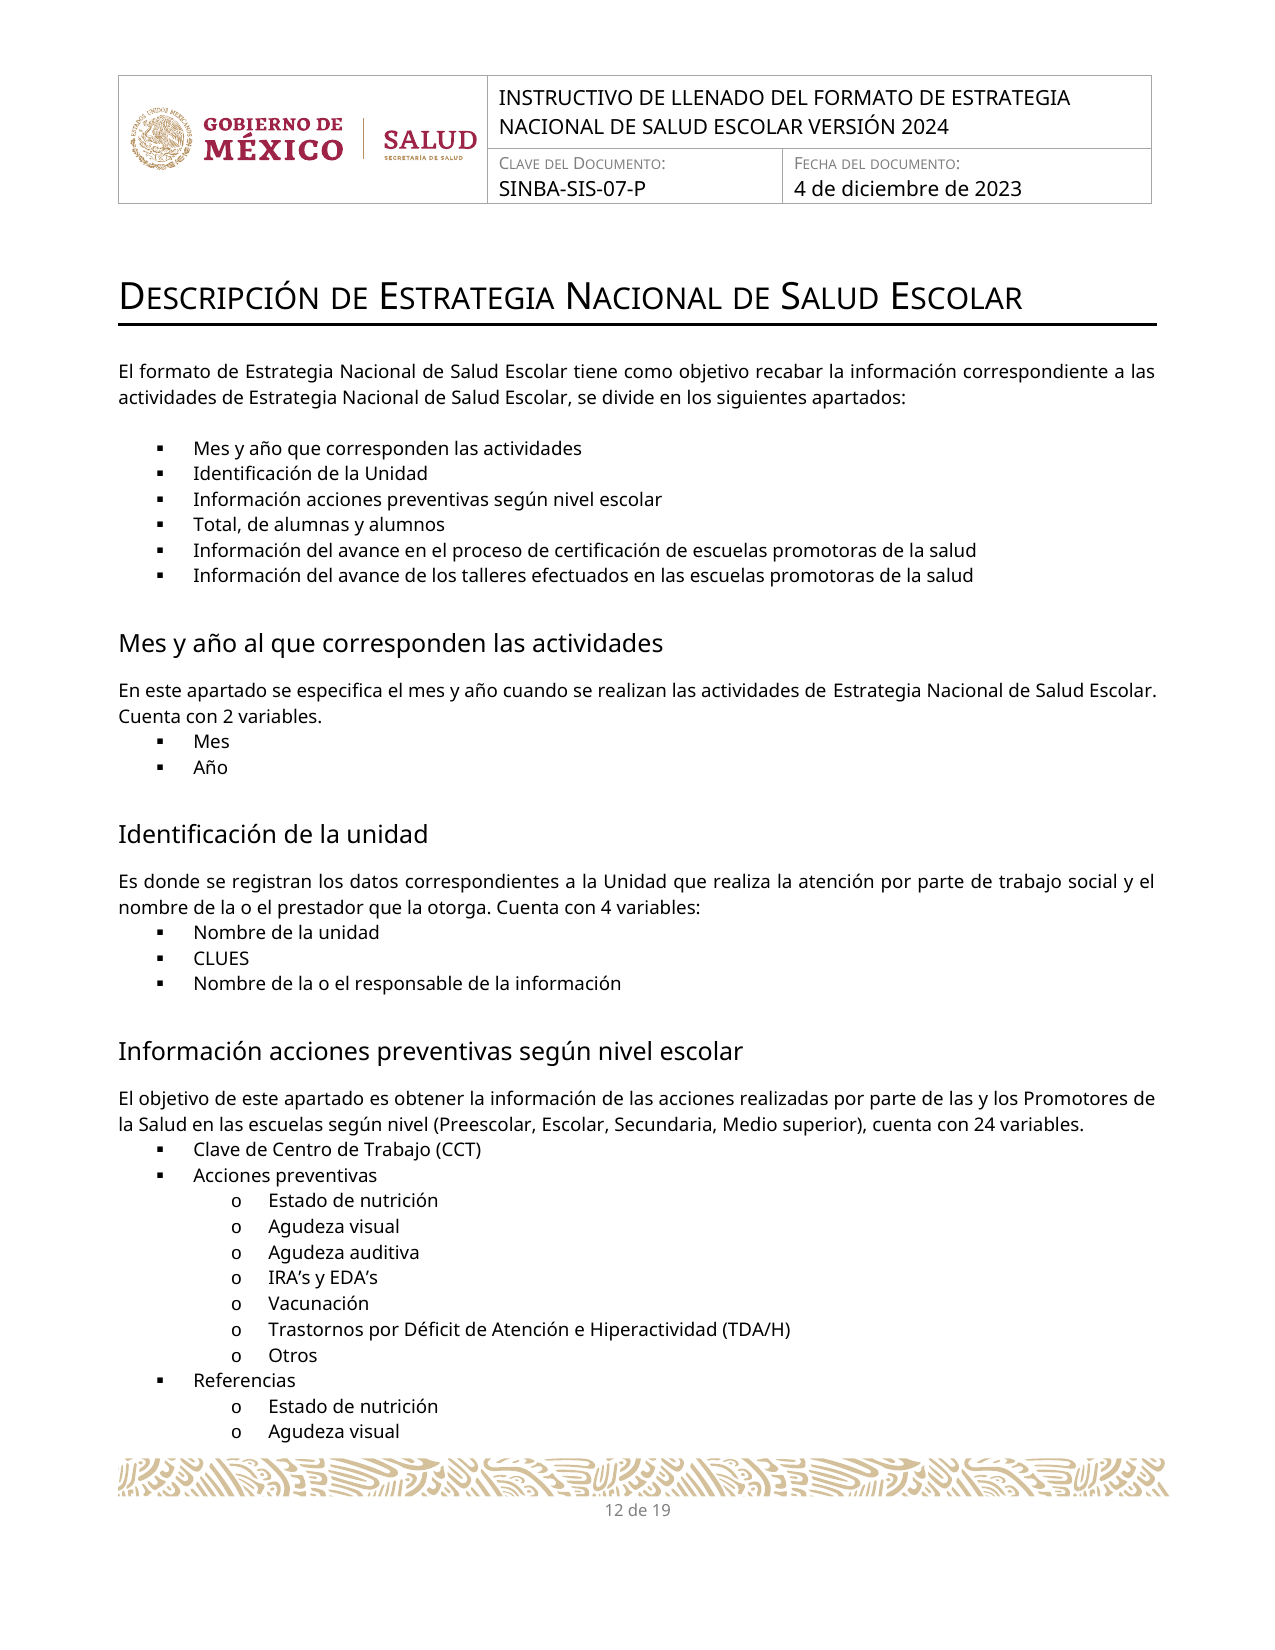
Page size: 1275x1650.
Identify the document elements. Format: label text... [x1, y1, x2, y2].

subtitle Información acciones preventivas según nivel escolar [118, 1034, 1157, 1068]
list Identificación de la Unidad [156, 461, 1157, 486]
text En este apartado se especifica el mes y año cuando se realizan las actividades de Estrategia Nacional de Salud Escolar. Cuenta con 2 variables. [118, 677, 1157, 728]
list Nombre de la unidad [156, 920, 1157, 945]
list Referencias [156, 1368, 1157, 1393]
list Acciones preventivas [156, 1162, 1157, 1187]
list Información del avance en el proceso de certificación de escuelas promotoras de la salud [156, 537, 1157, 563]
list Información del avance de los talleres efectuados en las escuelas promotoras de la salud [156, 563, 1157, 588]
list CLUES [156, 945, 1157, 971]
list Mes y año que corresponden las actividades [156, 435, 1157, 461]
list Clave de Centro de Trabajo (CCT) [156, 1136, 1157, 1162]
list Otros [231, 1342, 1157, 1368]
list Total, de alumnas y alumnos [156, 512, 1157, 537]
list Agudeza visual [231, 1213, 1157, 1239]
list Agudeza visual [231, 1419, 1157, 1444]
text El objetivo de este apartado es obtener la información de las acciones realizadas por parte de las y los Promotores de la Salud en las escuelas según nivel (Preescolar, Escolar, Secundaria, Medio superior), cuenta con 24 variables. [118, 1085, 1157, 1136]
subtitle Identificación de la unidad [118, 817, 1157, 851]
subtitle Mes y año al que corresponden las actividades [118, 626, 1157, 660]
list Información acciones preventivas según nivel escolar [156, 486, 1157, 512]
list Agudeza auditiva [231, 1239, 1157, 1265]
text Es donde se registran los datos correspondientes a la Unidad que realiza la atención por parte de trabajo social y el nombre de la o el prestador que la otorga. Cuenta con 4 variables: [118, 869, 1157, 920]
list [231, 1316, 1157, 1342]
list Estado de nutrición [231, 1393, 1157, 1419]
list Vacunación [231, 1290, 1157, 1316]
list Nombre de la o el responsable de la información [156, 971, 1157, 996]
list Año [156, 754, 1157, 779]
subtitle Descripción de Estrategia Nacional de Salud Escolar [118, 270, 1157, 323]
text El formato de Estrategia Nacional de Salud Escolar tiene como objetivo recabar la información correspondiente a las actividades de Estrategia Nacional de Salud Escolar, se divide en los siguientes apartados: [118, 358, 1157, 409]
list Mes [156, 728, 1157, 754]
list IRA’s y EDA’s [231, 1265, 1157, 1290]
list Estado de nutrición [231, 1187, 1157, 1213]
